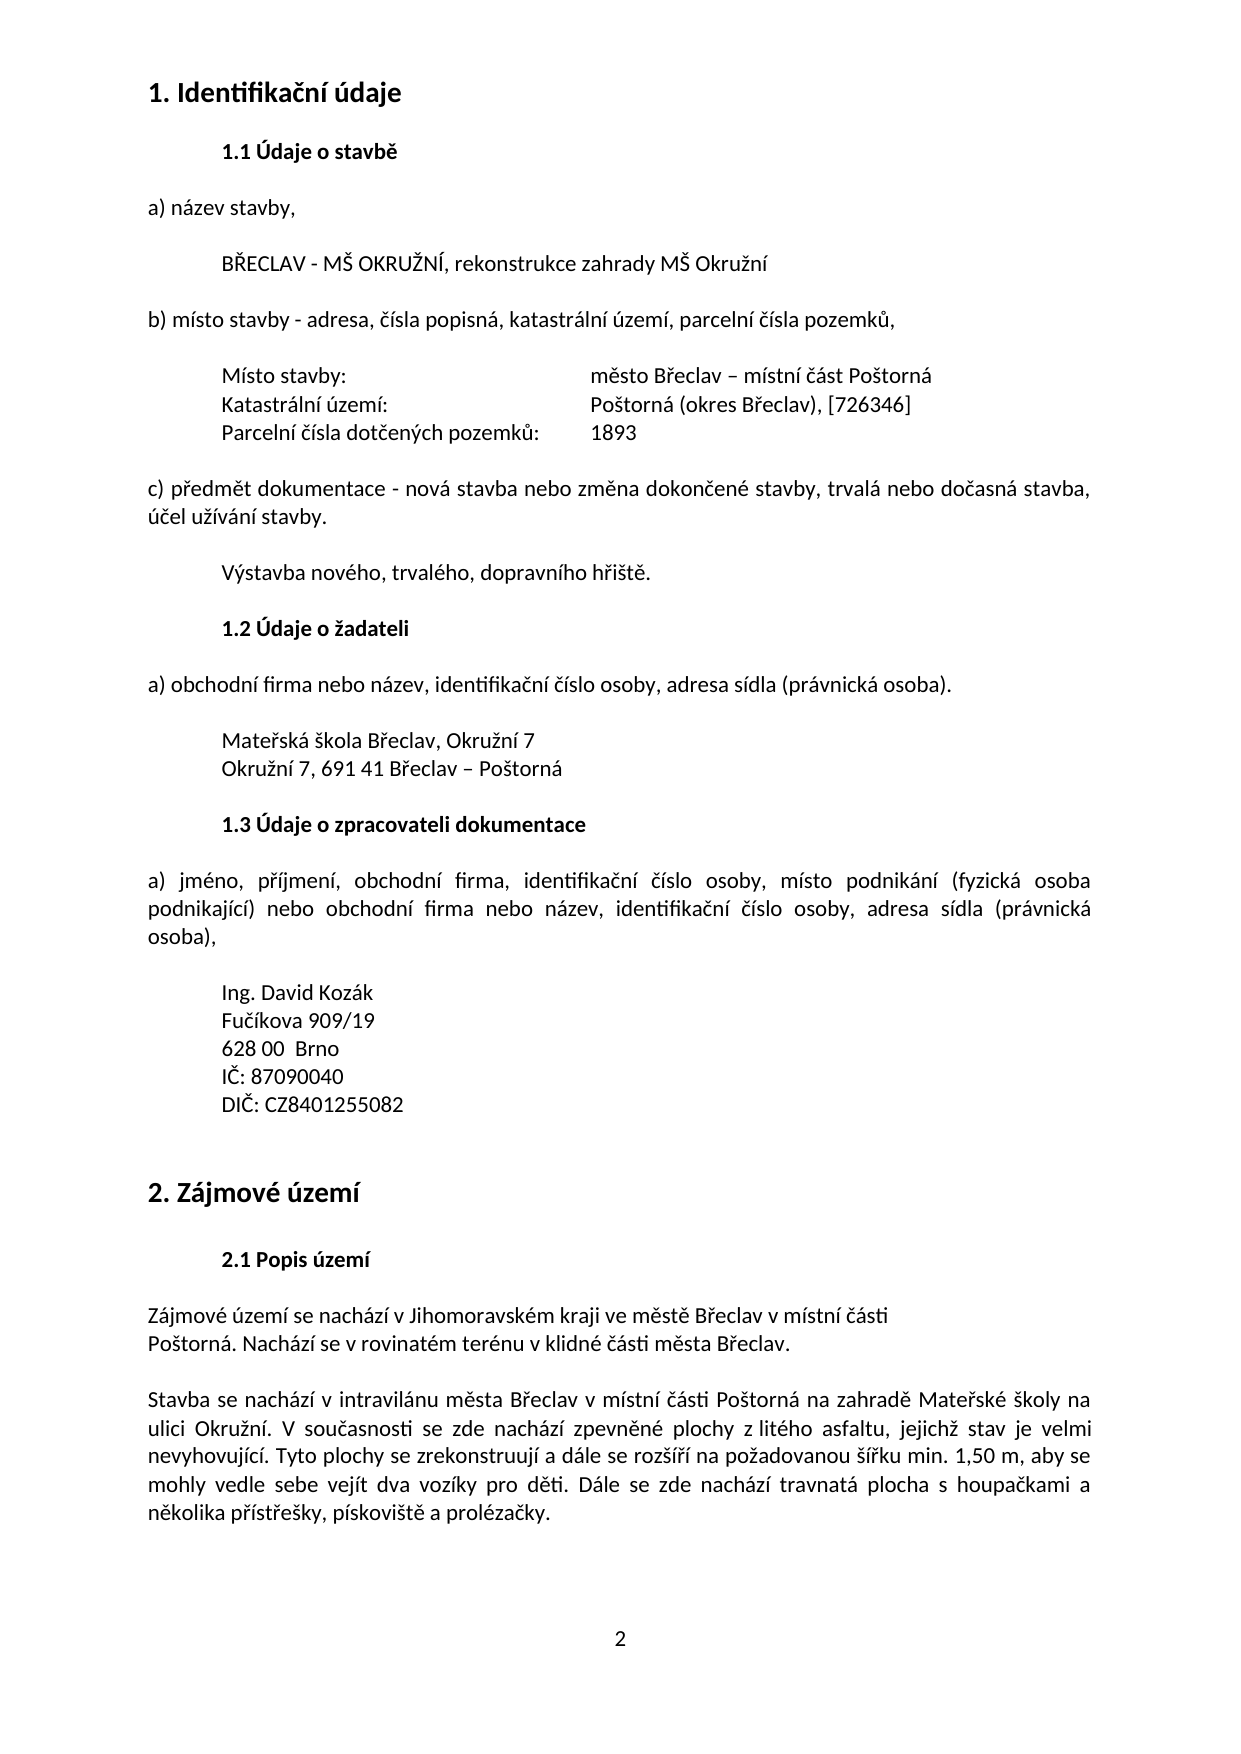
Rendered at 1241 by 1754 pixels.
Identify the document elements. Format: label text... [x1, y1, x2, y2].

text Parcelní čísla dotčených pozemků: 1893 [148, 418, 1093, 446]
text Katastrální území: Poštorná (okres Břeclav), [726346] [148, 390, 1093, 418]
text b) místo stavby - adresa, čísla popisná, katastrální území, parcelní čísla pozemků, [148, 306, 1093, 334]
text 1. Identifikační údaje [148, 74, 1093, 109]
text 1.2 Údaje o žadateli [148, 614, 1093, 642]
text Mateřská škola Břeclav, Okružní 7 [148, 726, 1093, 754]
text c) předmět dokumentace - nová stavba nebo změna dokončené stavby, trvalá nebo dočasná stavba, účel užívání stavby. [148, 474, 1093, 530]
text 628 00 Brno [148, 1034, 1093, 1062]
text Stavba se nachází v intravilánu města Břeclav v místní části Poštorná na zahradě Mateřské školy na ulici Okružní. V současnosti se zde nachází zpevněné plochy z litého asfaltu, jejichž stav je velmi nevyhovující. Tyto plochy se zrekonstruují a dále se rozšíří na požadovanou šířku min. 1,50 m, aby se mohly vedle sebe vejít dva vozíky pro děti. Dále se zde nachází travnatá plocha s houpačkami a několika přístřešky, pískoviště a prolézačky. [148, 1386, 1093, 1526]
text IČ: 87090040 [148, 1062, 1093, 1090]
text 2.1 Popis území [148, 1246, 1093, 1273]
text Místo stavby: město Břeclav – místní část Poštorná [148, 362, 1093, 390]
text BŘECLAV - MŠ OKRUŽNÍ, rekonstrukce zahrady MŠ Okružní [148, 249, 1093, 278]
text DIČ: CZ8401255082 [148, 1090, 1093, 1118]
text 1.3 Údaje o zpracovateli dokumentace [148, 810, 1093, 838]
text a) název stavby, [148, 193, 1093, 222]
text Fučíkova 909/19 [148, 1006, 1093, 1034]
text a) obchodní firma nebo název, identifikační číslo osoby, adresa sídla (právnická osoba). [148, 670, 1093, 698]
text 2. Zájmové území [148, 1174, 1093, 1210]
text Okružní 7, 691 41 Břeclav – Poštorná [148, 754, 1093, 782]
text Výstavba nového, trvalého, dopravního hřiště. [148, 558, 1093, 586]
text Zájmové území se nachází v Jihomoravském kraji ve městě Břeclav v místní části [148, 1302, 1093, 1329]
text Ing. David Kozák [148, 978, 1093, 1006]
text 1.1 Údaje o stavbě [148, 137, 1093, 166]
text Poštorná. Nachází se v rovinatém terénu v klidné části města Břeclav. [148, 1329, 1093, 1358]
text a) jméno, příjmení, obchodní firma, identifikační číslo osoby, místo podnikání (fyzická osoba podnikající) nebo obchodní firma nebo název, identifikační číslo osoby, adresa sídla (právnická osoba), [148, 866, 1093, 950]
